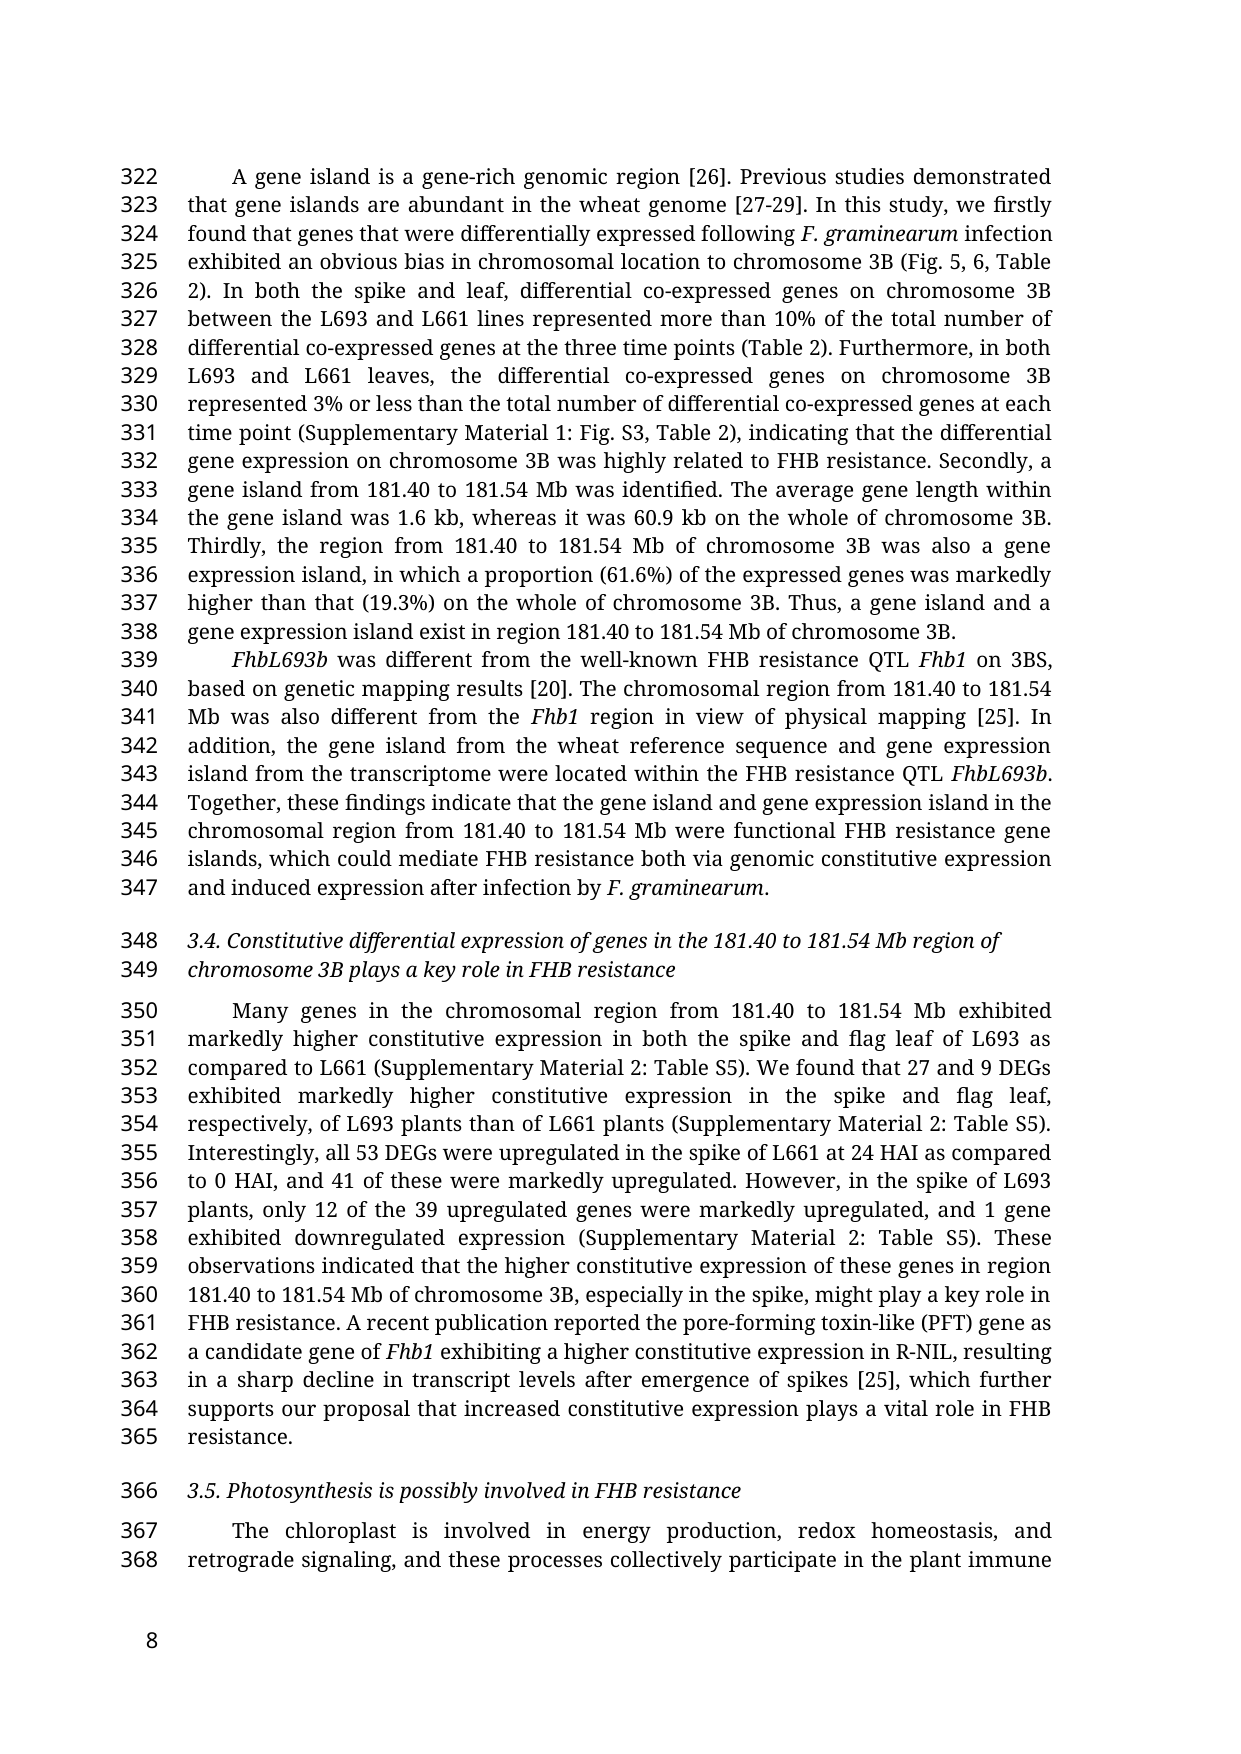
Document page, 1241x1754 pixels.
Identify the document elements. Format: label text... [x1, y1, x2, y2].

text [187, 1517, 1053, 1573]
text Many genes in the chromosomal region from 181.40 to 181.54 Mb exhibited markedly higher constitutive expression in both the spike and flag leaf of L693 as compared to L661 (Supplementary Material 2: Table S5). We found that 27 and 9 DEGs exhibited markedly higher constitutive expression in the spike and flag leaf, respectively, of L693 plants than of L661 plants (Supplementary Material 2: Table S5). Interestingly, all 53 DEGs were upregulated in the spike of L661 at 24 HAI as compared to 0 HAI, and 41 of these were markedly upregulated. However, in the spike of L693 plants, only 12 of the 39 upregulated genes were markedly upregulated, and 1 gene exhibited downregulated expression (Supplementary Material 2: Table S5). These observations indicated that the higher constitutive expression of these genes in region 181.40 to 181.54 Mb of chromosome 3B, especially in the spike, might play a key role in FHB resistance. A recent publication reported the pore-forming toxin-like (PFT) gene as a candidate gene of Fhb1 exhibiting a higher constitutive expression in R-NIL, resulting in a sharp decline in transcript levels after emergence of spikes [25], which further supports our proposal that increased constitutive expression plays a vital role in FHB resistance. [187, 996, 1053, 1451]
subtitle 3.5. Photosynthesis is possibly involved in FHB resistance [187, 1476, 1053, 1504]
subtitle 3.4. Constitutive differential expression of genes in the 181.40 to 181.54 Mb region of chromosome 3B plays a key role in FHB resistance [187, 926, 1053, 983]
text FhbL693b was different from the well-known FHB resistance QTL Fhb1 on 3BS, based on genetic mapping results [20]. The chromosomal region from 181.40 to 181.54 Mb was also different from the Fhb1 region in view of physical mapping [25]. In addition, the gene island from the wheat reference sequence and gene expression island from the transcriptome were located within the FHB resistance QTL FhbL693b. Together, these findings indicate that the gene island and gene expression island in the chromosomal region from 181.40 to 181.54 Mb were functional FHB resistance gene islands, which could mediate FHB resistance both via genomic constitutive expression and induced expression after infection by F. graminearum. [187, 645, 1053, 901]
text A gene island is a gene-rich genomic region [26]. Previous studies demonstrated that gene islands are abundant in the wheat genome [27-29]. In this study, we firstly found that genes that were differentially expressed following F. graminearum infection exhibited an obvious bias in chromosomal location to chromosome 3B (Fig. 5, 6, Table 2). In both the spike and leaf, differential co-expressed genes on chromosome 3B between the L693 and L661 lines represented more than 10% of the total number of differential co-expressed genes at the three time points (Table 2). Furthermore, in both L693 and L661 leaves, the differential co-expressed genes on chromosome 3B represented 3% or less than the total number of differential co-expressed genes at each time point (Supplementary Material 1: Fig. S3, Table 2), indicating that the differential gene expression on chromosome 3B was highly related to FHB resistance. Secondly, a gene island from 181.40 to 181.54 Mb was identified. The average gene length within the gene island was 1.6 kb, whereas it was 60.9 kb on the whole of chromosome 3B. Thirdly, the region from 181.40 to 181.54 Mb of chromosome 3B was also a gene expression island, in which a proportion (61.6%) of the expressed genes was markedly higher than that (19.3%) on the whole of chromosome 3B. Thus, a gene island and a gene expression island exist in region 181.40 to 181.54 Mb of chromosome 3B. [187, 162, 1053, 645]
